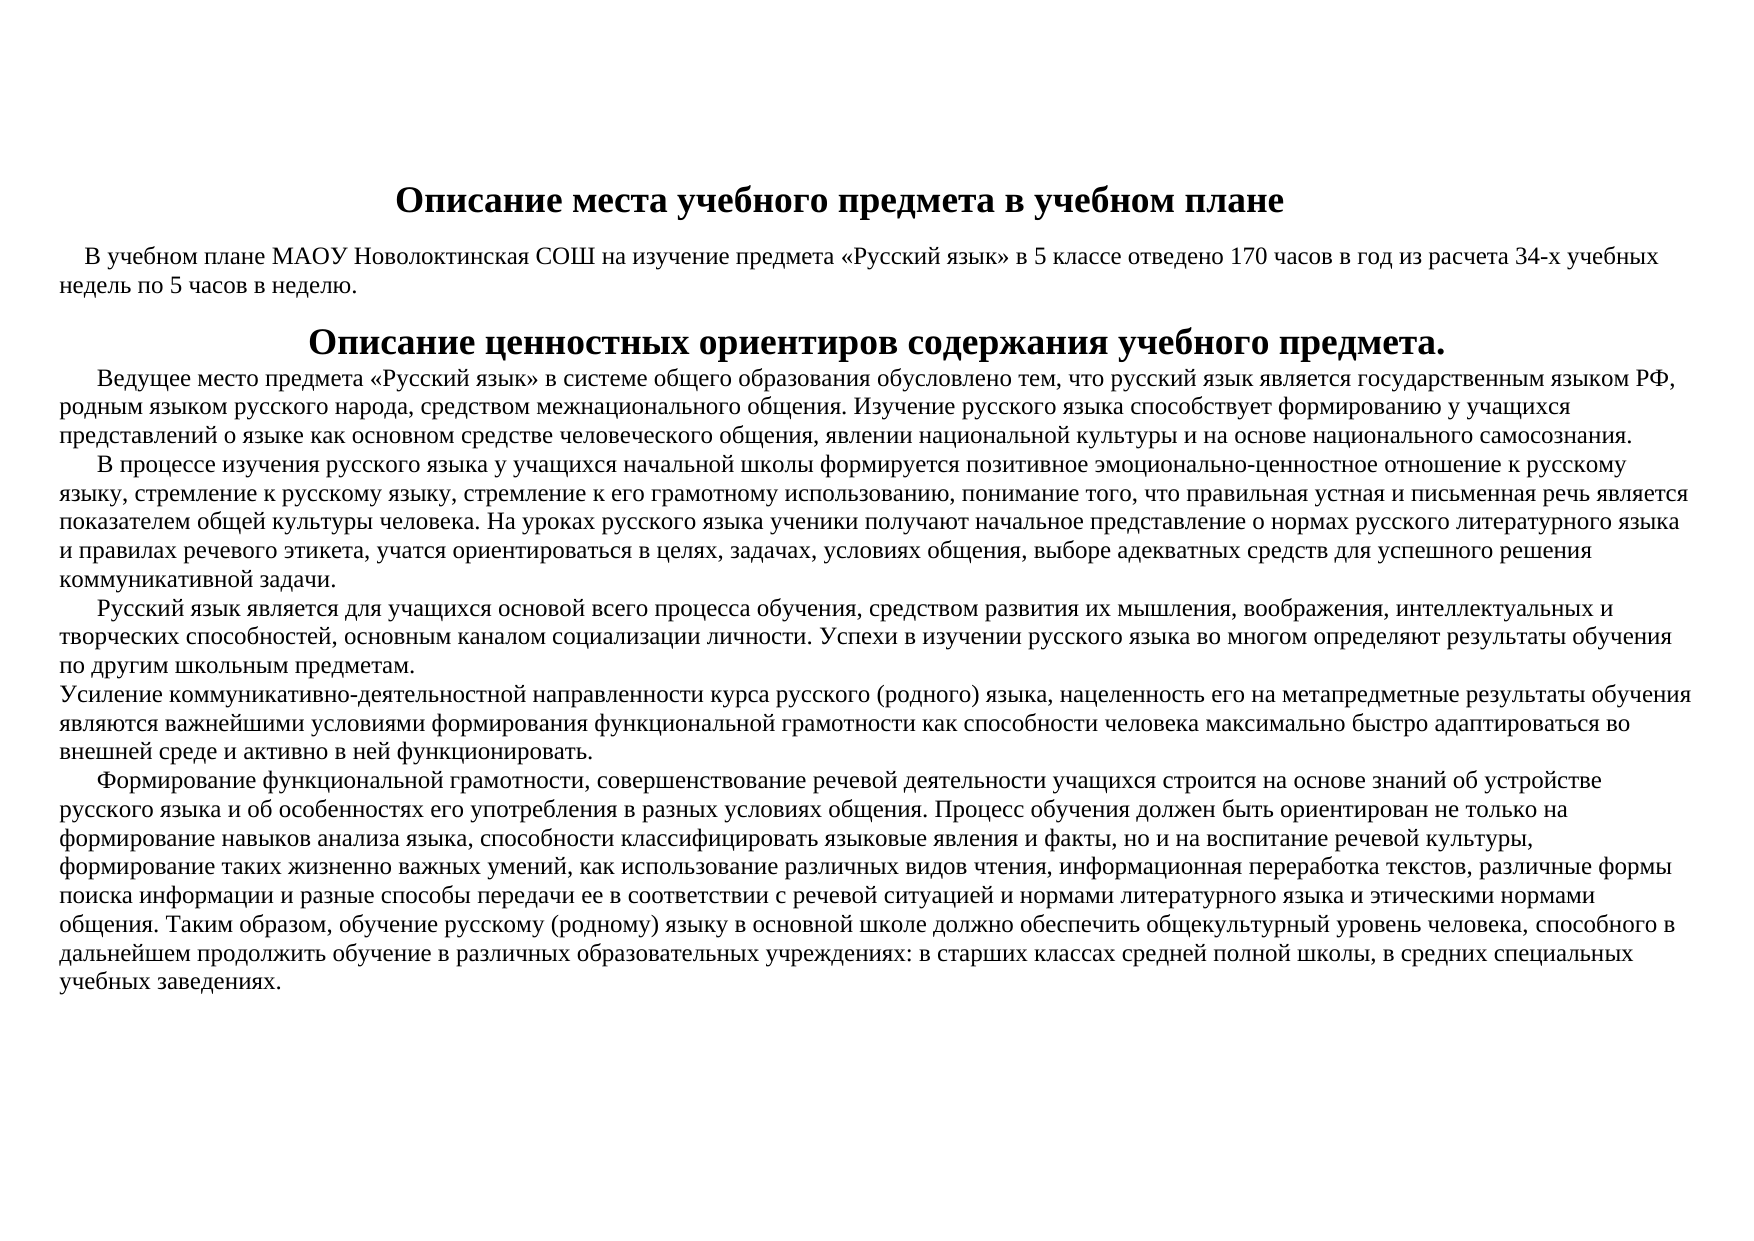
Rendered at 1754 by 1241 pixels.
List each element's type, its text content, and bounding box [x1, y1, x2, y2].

text Ведущее место предмета «Русский язык» в системе общего образования обусловлено тем, что русский язык является государственным языком РФ, родным языком русского народа, средством межнационального общения. Изучение русского языка способствует формированию у учащихся представлений о языке как основном средстве человеческого общения, явлении национальной культуры и на основе национального самосознания. [59, 363, 1695, 449]
text В процессе изучения русского языка у учащихся начальной школы формируется позитивное эмоционально-ценностное отношение к русскому языку, стремление к русскому языку, стремление к его грамотному использованию, понимание того, что правильная устная и письменная речь является показателем общей культуры человека. На уроках русского языка ученики получают начальное представление о нормах русского литературного языка и правилах речевого этикета, учатся ориентироваться в целях, задачах, условиях общения, выборе адекватных средств для успешного решения коммуникативной задачи. [59, 449, 1695, 593]
list В учебном плане МАОУ Новолоктинская СОШ на изучение предмета «Русский язык» в 5 классе отведено 170 часов в год из расчета 34-х учебных недель по 5 часов в неделю. [59, 241, 1695, 299]
text Описание ценностных ориентиров содержания учебного предмета. [59, 319, 1695, 363]
text Формирование функциональной грамотности, совершенствование речевой деятельности учащихся строится на основе знаний об устройстве русского языка и об особенностях его употребления в разных условиях общения. Процесс обучения должен быть ориентирован не только на формирование навыков анализа языка, способности классифицировать языковые явления и факты, но и на воспитание речевой культуры, формирование таких жизненно важных умений, как использование различных видов чтения, информационная переработка текстов, различные формы поиска информации и разные способы передачи ее в соответствии с речевой ситуацией и нормами литературного языка и этическими нормами общения. Таким образом, обучение русскому (родному) языку в основной школе должно обеспечить общекультурный уровень человека, способного в дальнейшем продолжить обучение в различных образовательных учреждениях: в старших классах средней полной школы, в средних специальных учебных заведениях. [59, 765, 1695, 995]
list Описание места учебного предмета в учебном плане [395, 177, 1695, 220]
text Русский язык является для учащихся основой всего процесса обучения, средством развития их мышления, воображения, интеллектуальных и творческих способностей, основным каналом социализации личности. Успехи в изучении русского языка во многом определяют результаты обучения по другим школьным предметам. [59, 593, 1695, 679]
text Усиление коммуникативно-деятельностной направленности курса русского (родного) языка, нацеленность его на метапредметные результаты обучения являются важнейшими условиями формирования функциональной грамотности как способности человека максимально быстро адаптироваться во внешней среде и активно в ней функционировать. [59, 679, 1695, 765]
